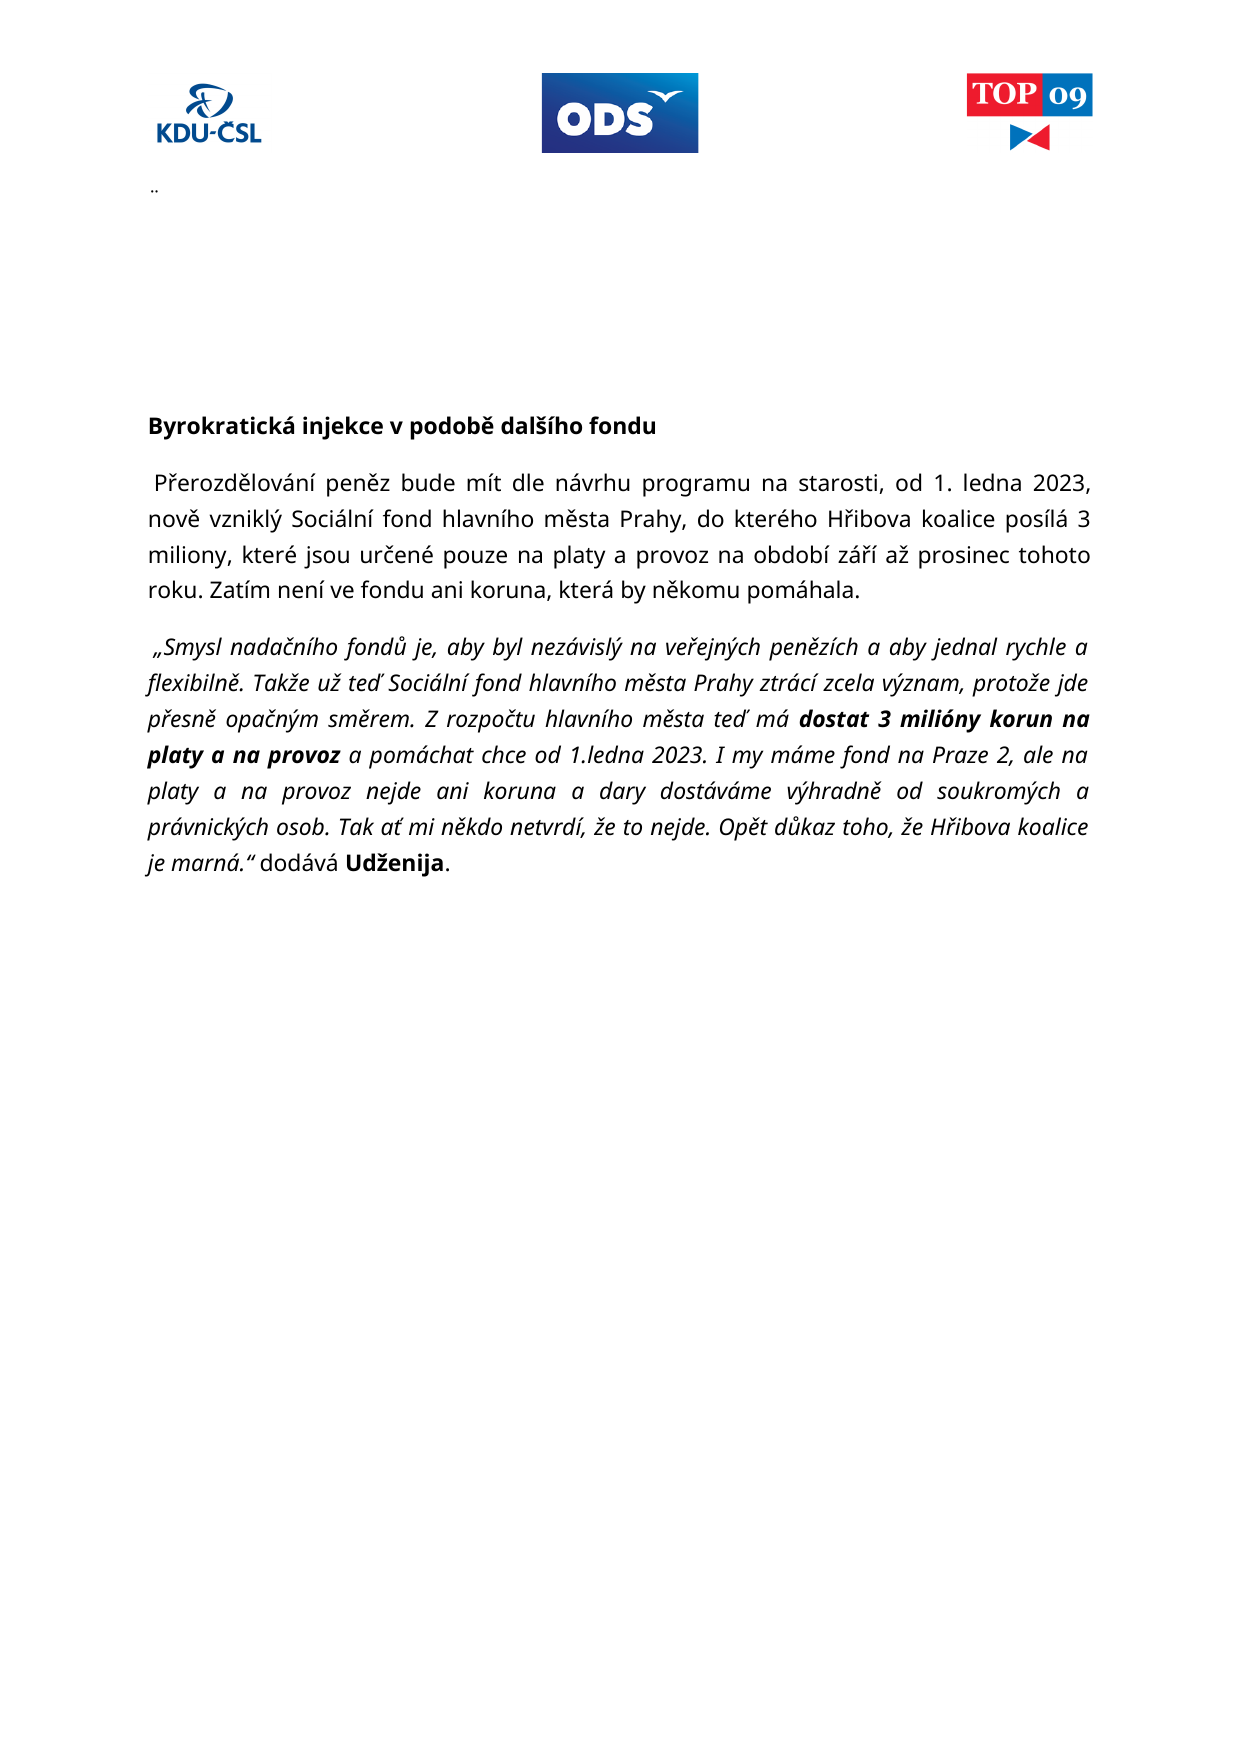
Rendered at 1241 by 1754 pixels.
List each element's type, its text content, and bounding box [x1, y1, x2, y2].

text Byrokratická injekce v podobě dalšího fondu [148, 410, 1093, 441]
picture [541, 73, 699, 153]
picture [147, 73, 272, 153]
text ¨ [148, 183, 1093, 214]
text Přerozdělování peněz bude mít dle návrhu programu na starosti, od 1. ledna 2023, nově vzniklý Sociální fond hlavního města Prahy, do kterého Hřibova koalice posílá 3 miliony, které jsou určené pouze na platy a provoz na období září až prosinec tohoto roku. Zatím není ve fondu ani koruna, která by někomu pomáhala. [148, 467, 1093, 606]
picture [966, 73, 1093, 153]
text „Smysl nadačního fondů je, aby byl nezávislý na veřejných penězích a aby jednal rychle a flexibilně. Takže už teď Sociální fond hlavního města Prahy ztrácí zcela význam, protože jde přesně opačným směrem. Z rozpočtu hlavního města teď má dostat 3 milióny korun na platy a na provoz a pomáchat chce od 1.ledna 2023. I my máme fond na Praze 2, ale na platy a na provoz nejde ani koruna a dary dostáváme výhradně od soukromých a právnických osob. Tak ať mi někdo netvrdí, že to nejde. Opět důkaz toho, že Hřibova koalice je marná.“ dodává Udženija. [148, 631, 1093, 878]
